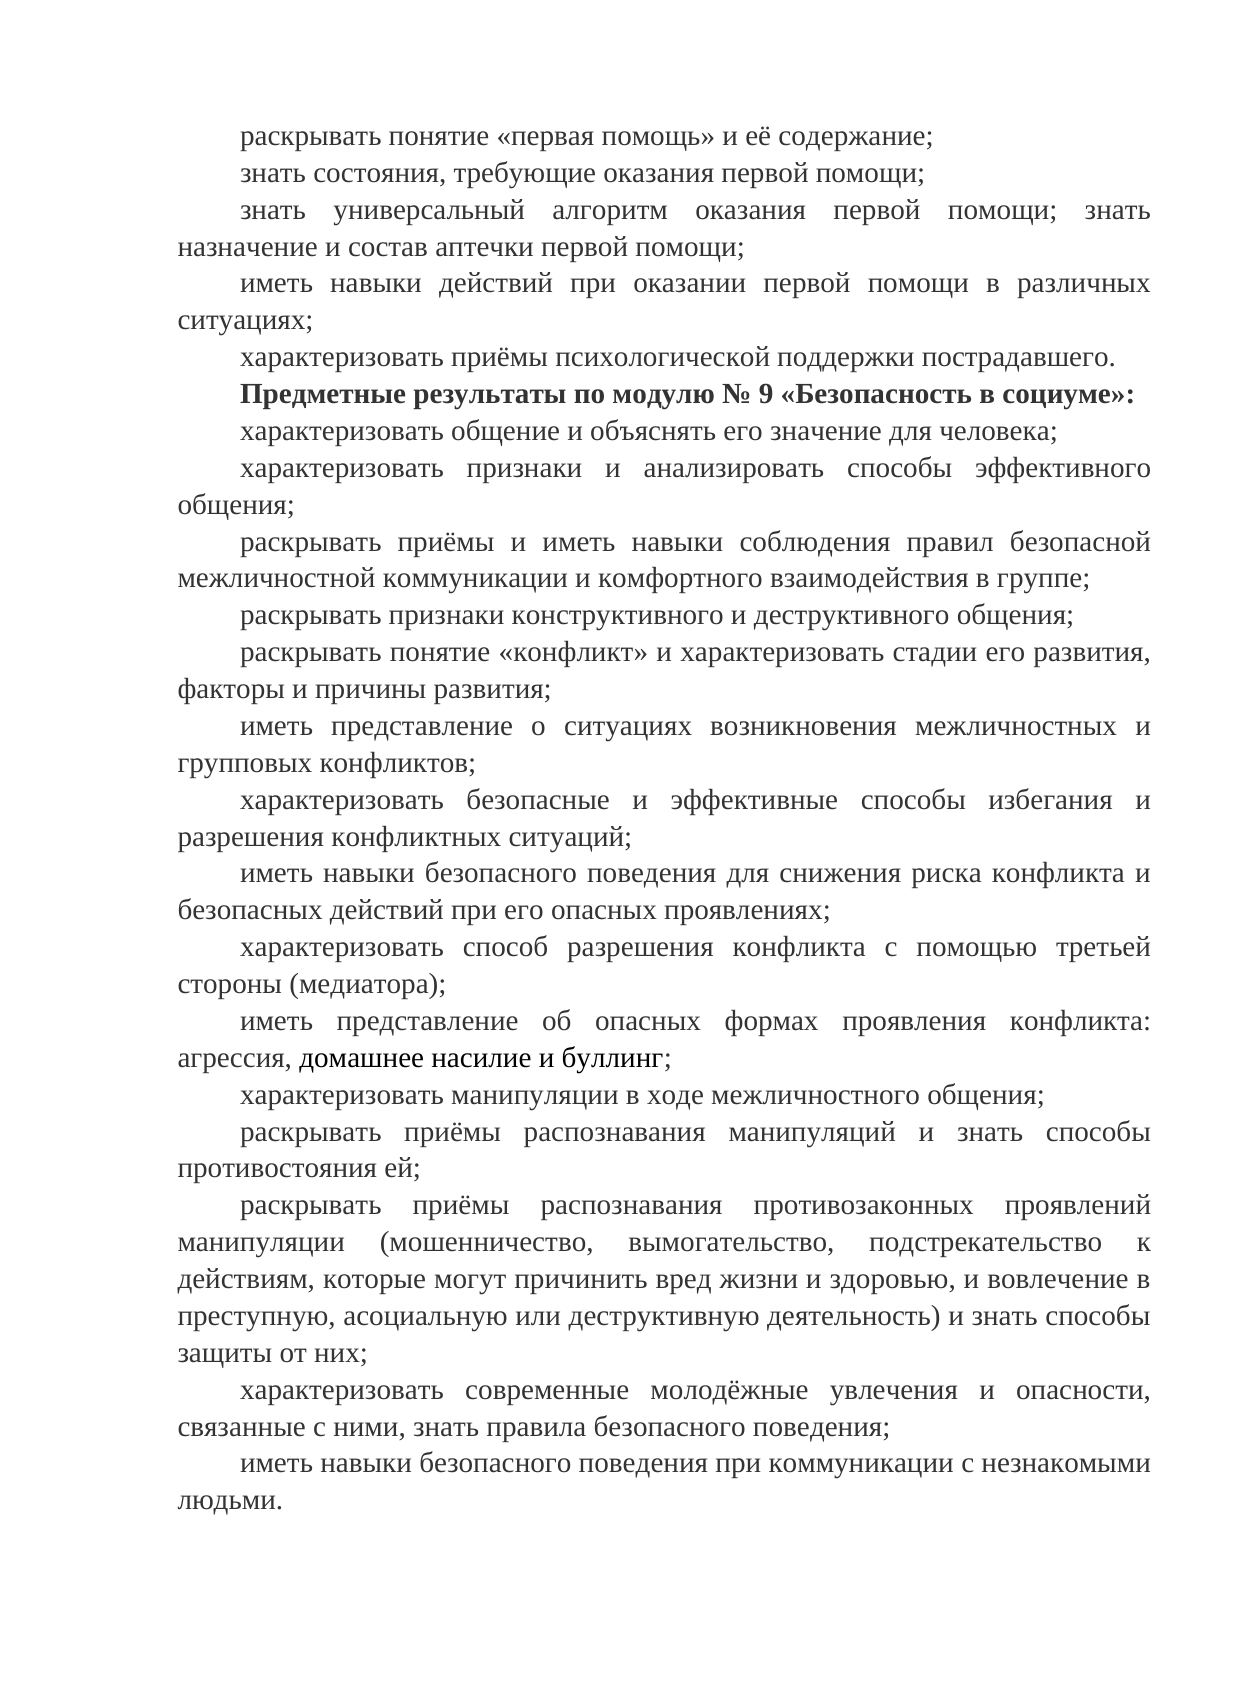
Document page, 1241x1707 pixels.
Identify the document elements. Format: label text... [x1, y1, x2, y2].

text раскрывать признаки конструктивного и деструктивного общения; [177, 597, 1152, 631]
text иметь навыки действий при оказании первой помощи в различных ситуациях; [177, 266, 1152, 336]
text характеризовать приёмы психологической поддержки пострадавшего. [177, 339, 1152, 373]
text характеризовать манипуляции в ходе межличностного общения; [177, 1077, 1152, 1110]
text характеризовать общение и объяснять его значение для человека; [177, 413, 1152, 447]
text раскрывать приёмы и иметь навыки соблюдения правил безопасной межличностной коммуникации и комфортного взаимодействия в группе; [177, 524, 1152, 594]
text раскрывать понятие «конфликт» и характеризовать стадии его развития, факторы и причины развития; [177, 634, 1152, 705]
text характеризовать безопасные и эффективные способы избегания и разрешения конфликтных ситуаций; [177, 782, 1152, 852]
text характеризовать современные молодёжные увлечения и опасности, связанные с ними, знать правила безопасного поведения; [177, 1372, 1152, 1442]
text знать универсальный алгоритм оказания первой помощи; знать назначение и состав аптечки первой помощи; [177, 192, 1152, 262]
text знать состояния, требующие оказания первой помощи; [177, 155, 1152, 188]
text Предметные результаты по модулю № 9 «Безопасность в социуме»: [177, 376, 1152, 410]
text раскрывать приёмы распознавания манипуляций и знать способы противостояния ей; [177, 1114, 1152, 1184]
text характеризовать признаки и анализировать способы эффективного общения; [177, 450, 1152, 520]
text иметь представление о ситуациях возникновения межличностных и групповых конфликтов; [177, 708, 1152, 778]
text раскрывать понятие «первая помощь» и её содержание; [177, 118, 1152, 152]
text иметь навыки безопасного поведения при коммуникации с незнакомыми людьми. [177, 1446, 1152, 1516]
text иметь навыки безопасного поведения для снижения риска конфликта и безопасных действий при его опасных проявлениях; [177, 856, 1152, 926]
text раскрывать приёмы распознавания противозаконных проявлений манипуляции (мошенничество, вымогательство, подстрекательство к действиям, которые могут причинить вред жизни и здоровью, и вовлечение в преступную, асоциальную или деструктивную деятельность) и знать способы защиты от них; [177, 1187, 1152, 1368]
text характеризовать способ разрешения конфликта с помощью третьей стороны (медиатора); [177, 929, 1152, 1000]
text иметь представление об опасных формах проявления конфликта: агрессия, домашнее насилие и буллинг; [177, 1003, 1152, 1073]
